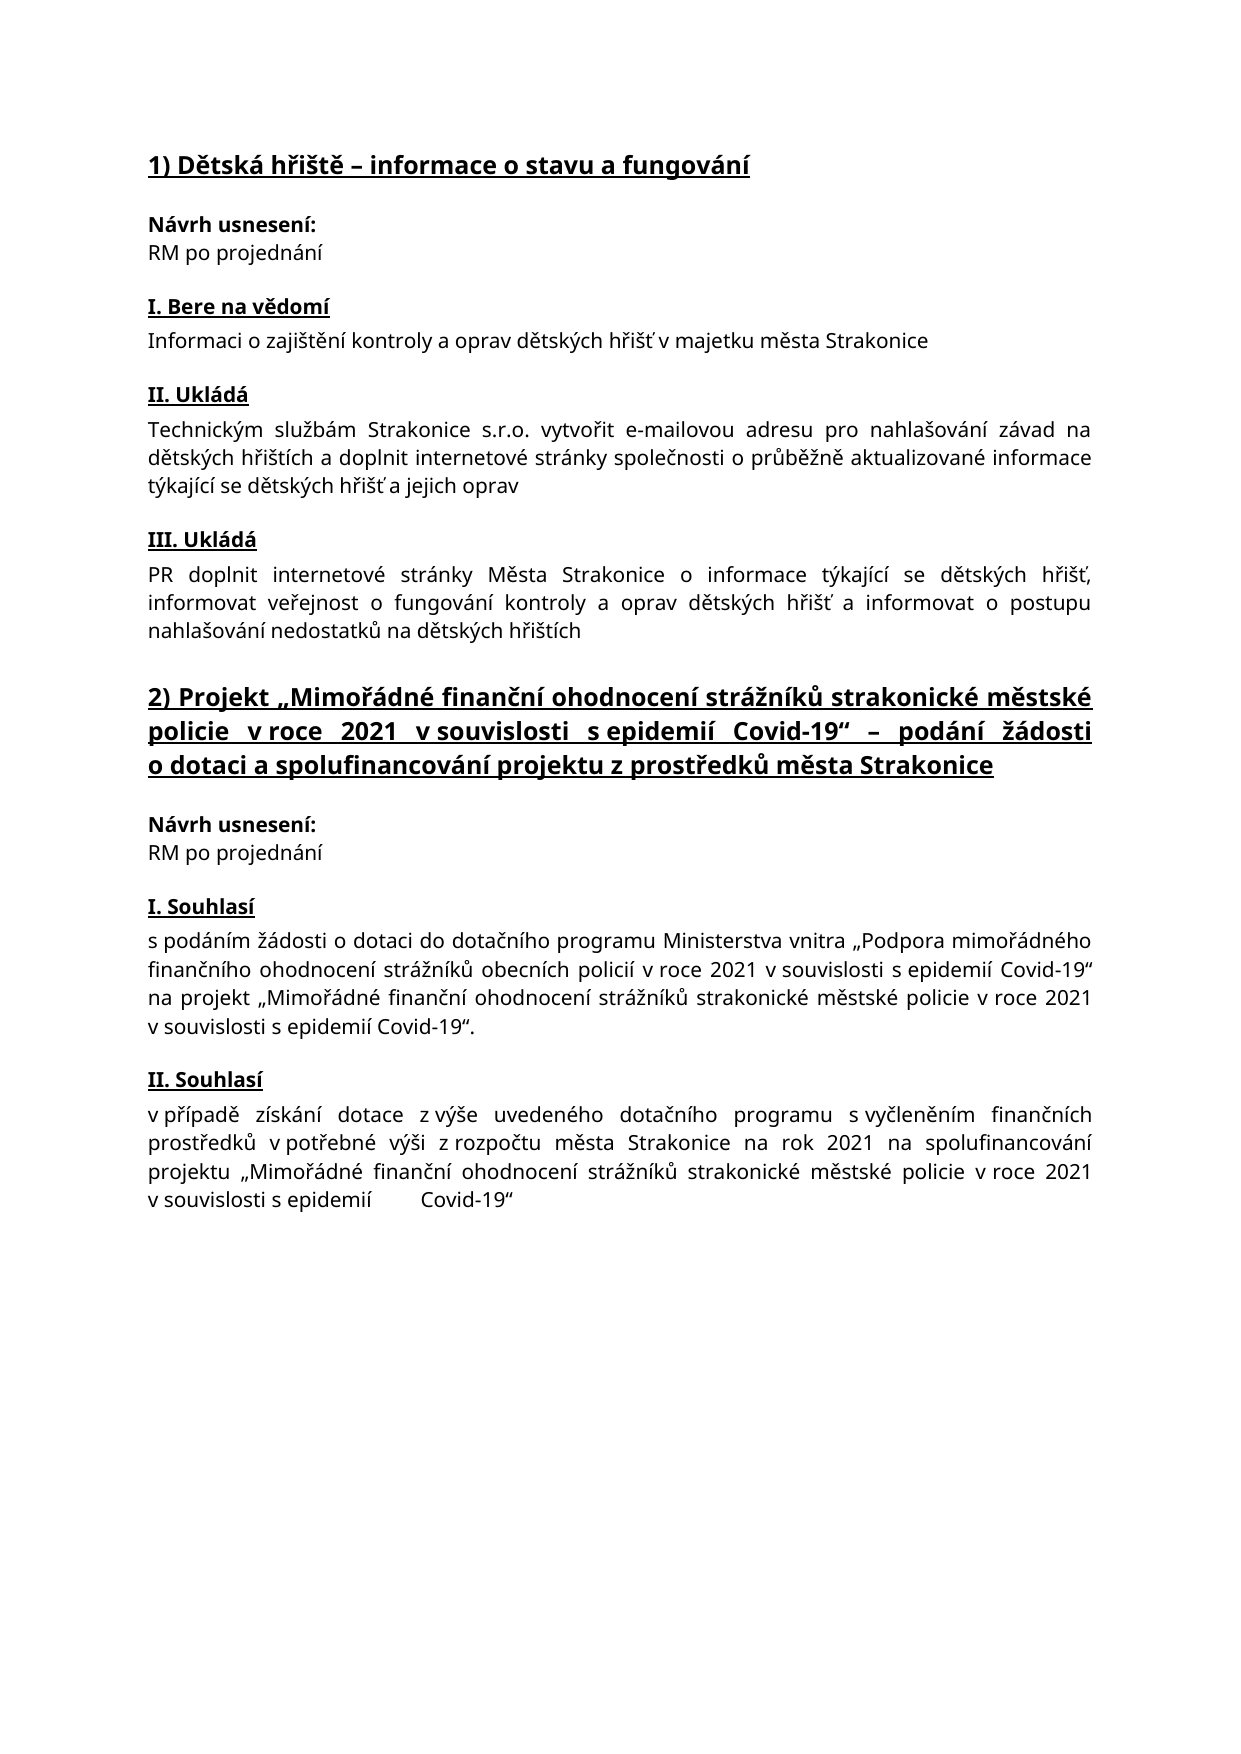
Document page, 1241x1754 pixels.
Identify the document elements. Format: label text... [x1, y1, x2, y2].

subtitle II. Souhlasí [148, 1065, 1093, 1094]
subtitle II. Ukládá [148, 380, 1093, 408]
subtitle 2) Projekt „Mimořádné finanční ohodnocení strážníků strakonické městské policie v roce 2021 v souvislosti s epidemií Covid-19“ – podání žádosti o dotaci a spolufinancování projektu z prostředků města Strakonice [148, 710, 1093, 781]
text Informaci o zajištění kontroly a oprav dětských hřišť v majetku města Strakonice [148, 327, 1093, 355]
subtitle 1) Dětská hřiště – informace o stavu a fungování [148, 148, 1093, 182]
text Návrh usnesení: [148, 210, 1093, 238]
text RM po projednání [148, 838, 1093, 867]
text RM po projednání [148, 238, 1093, 267]
subtitle III. Ukládá [148, 525, 1093, 553]
text v případě získání dotace z výše uvedeného dotačního programu s vyčleněním finančních prostředků v potřebné výši z rozpočtu města Strakonice na rok 2021 na spolufinancování projektu „Mimořádné finanční ohodnocení strážníků strakonické městské policie v roce 2021 v souvislosti s epidemií Covid-19“ [148, 1100, 1093, 1214]
text Technickým službám Strakonice s.r.o. vytvořit e-mailovou adresu pro nahlašování závad na dětských hřištích a doplnit internetové stránky společnosti o průběžně aktualizované informace týkající se dětských hřišť a jejich oprav [148, 415, 1093, 500]
text PR doplnit internetové stránky Města Strakonice o informace týkající se dětských hřišť, informovat veřejnost o fungování kontroly a oprav dětských hřišť a informovat o postupu nahlašování nedostatků na dětských hřištích [148, 560, 1093, 645]
subtitle I. Bere na vědomí [148, 292, 1093, 320]
subtitle 2) Projekt „Mimořádné finanční ohodnocení strážníků strakonické městské policie v roce 2021 v souvislosti s epidemií Covid-19“ – podání žádosti o dotaci a spolufinancování projektu z prostředků města Strakonice [148, 679, 1093, 708]
text s podáním žádosti o dotaci do dotačního programu Ministerstva vnitra „Podpora mimořádného finančního ohodnocení strážníků obecních policií v roce 2021 v souvislosti s epidemií Covid-19“ na projekt „Mimořádné finanční ohodnocení strážníků strakonické městské policie v roce 2021 v souvislosti s epidemií Covid-19“. [148, 927, 1093, 1040]
text Návrh usnesení: [148, 810, 1093, 838]
subtitle I. Souhlasí [148, 892, 1093, 920]
